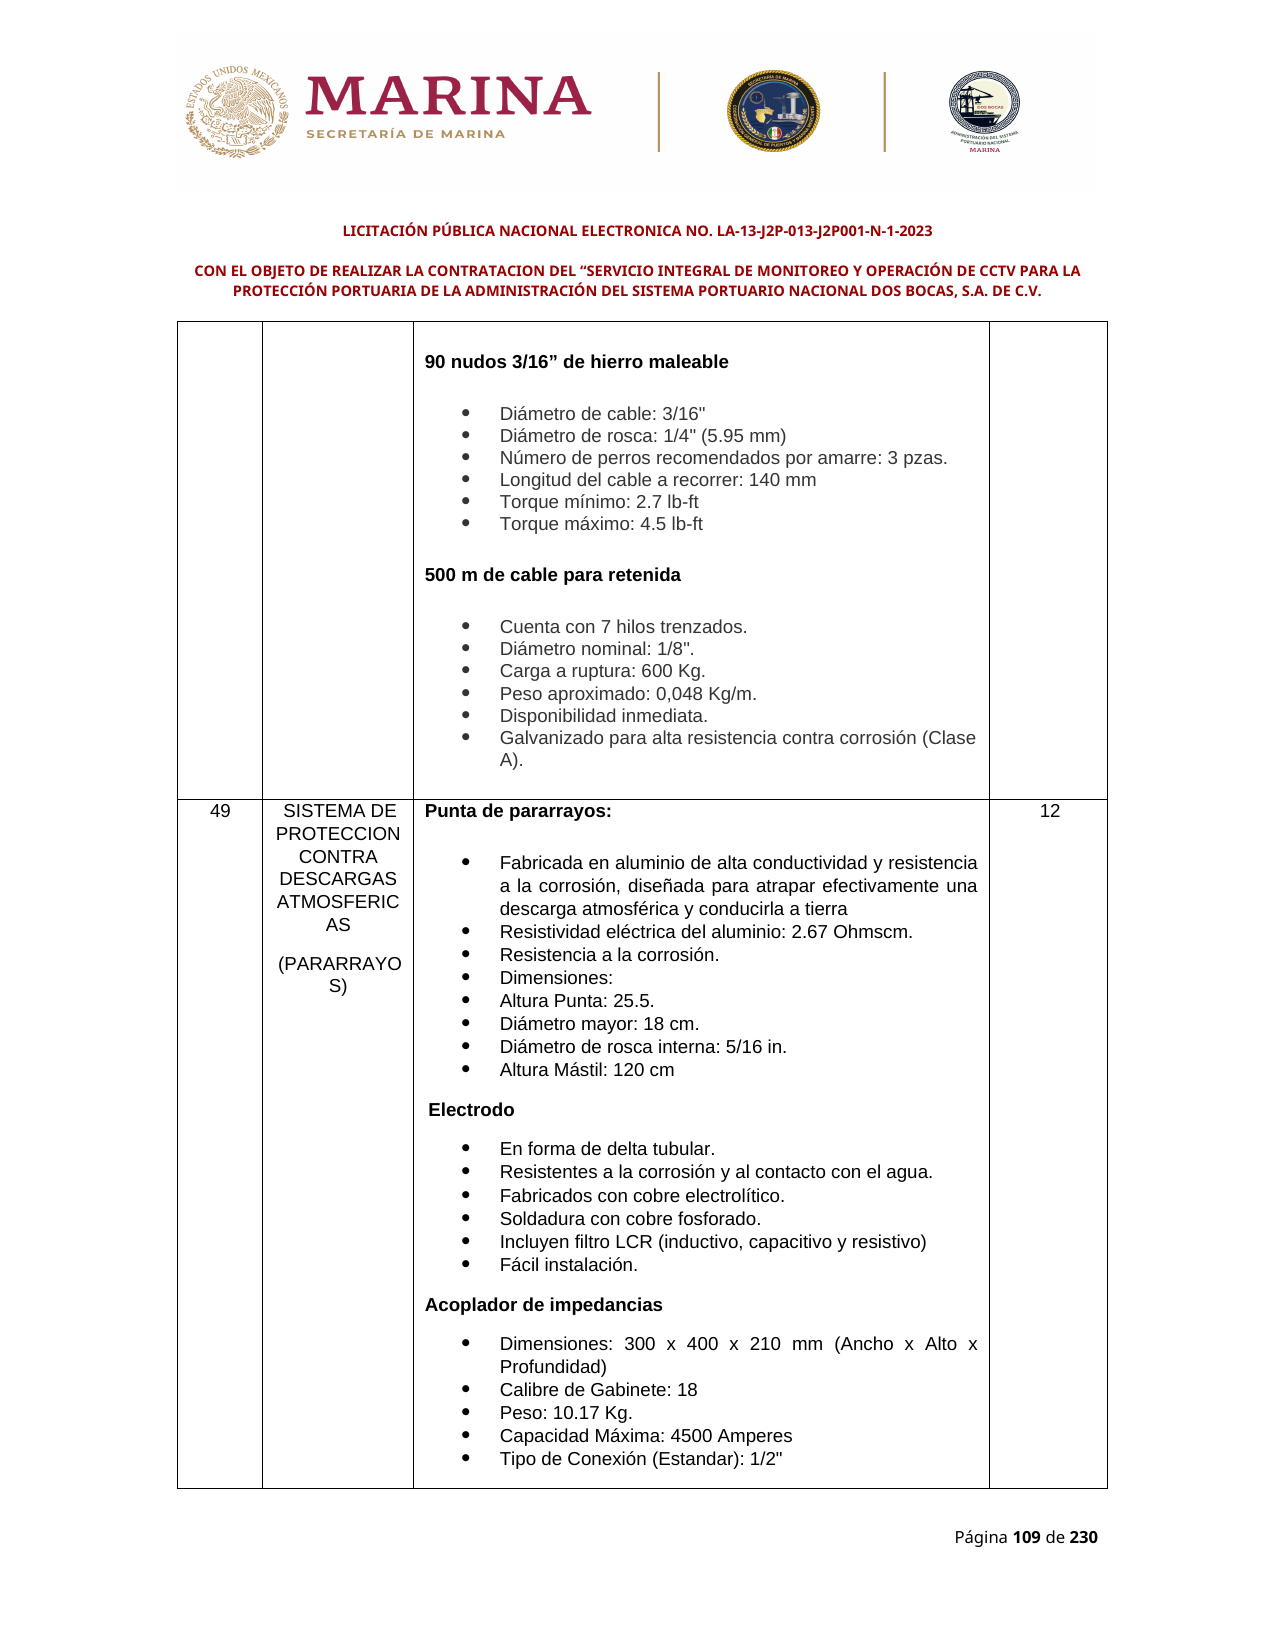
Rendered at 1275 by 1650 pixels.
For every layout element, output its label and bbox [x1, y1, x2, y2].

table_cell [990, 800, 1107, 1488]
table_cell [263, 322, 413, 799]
picture [175, 31, 1098, 195]
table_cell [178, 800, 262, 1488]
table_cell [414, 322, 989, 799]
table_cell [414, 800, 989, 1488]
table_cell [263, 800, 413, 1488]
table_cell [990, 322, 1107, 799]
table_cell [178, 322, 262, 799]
